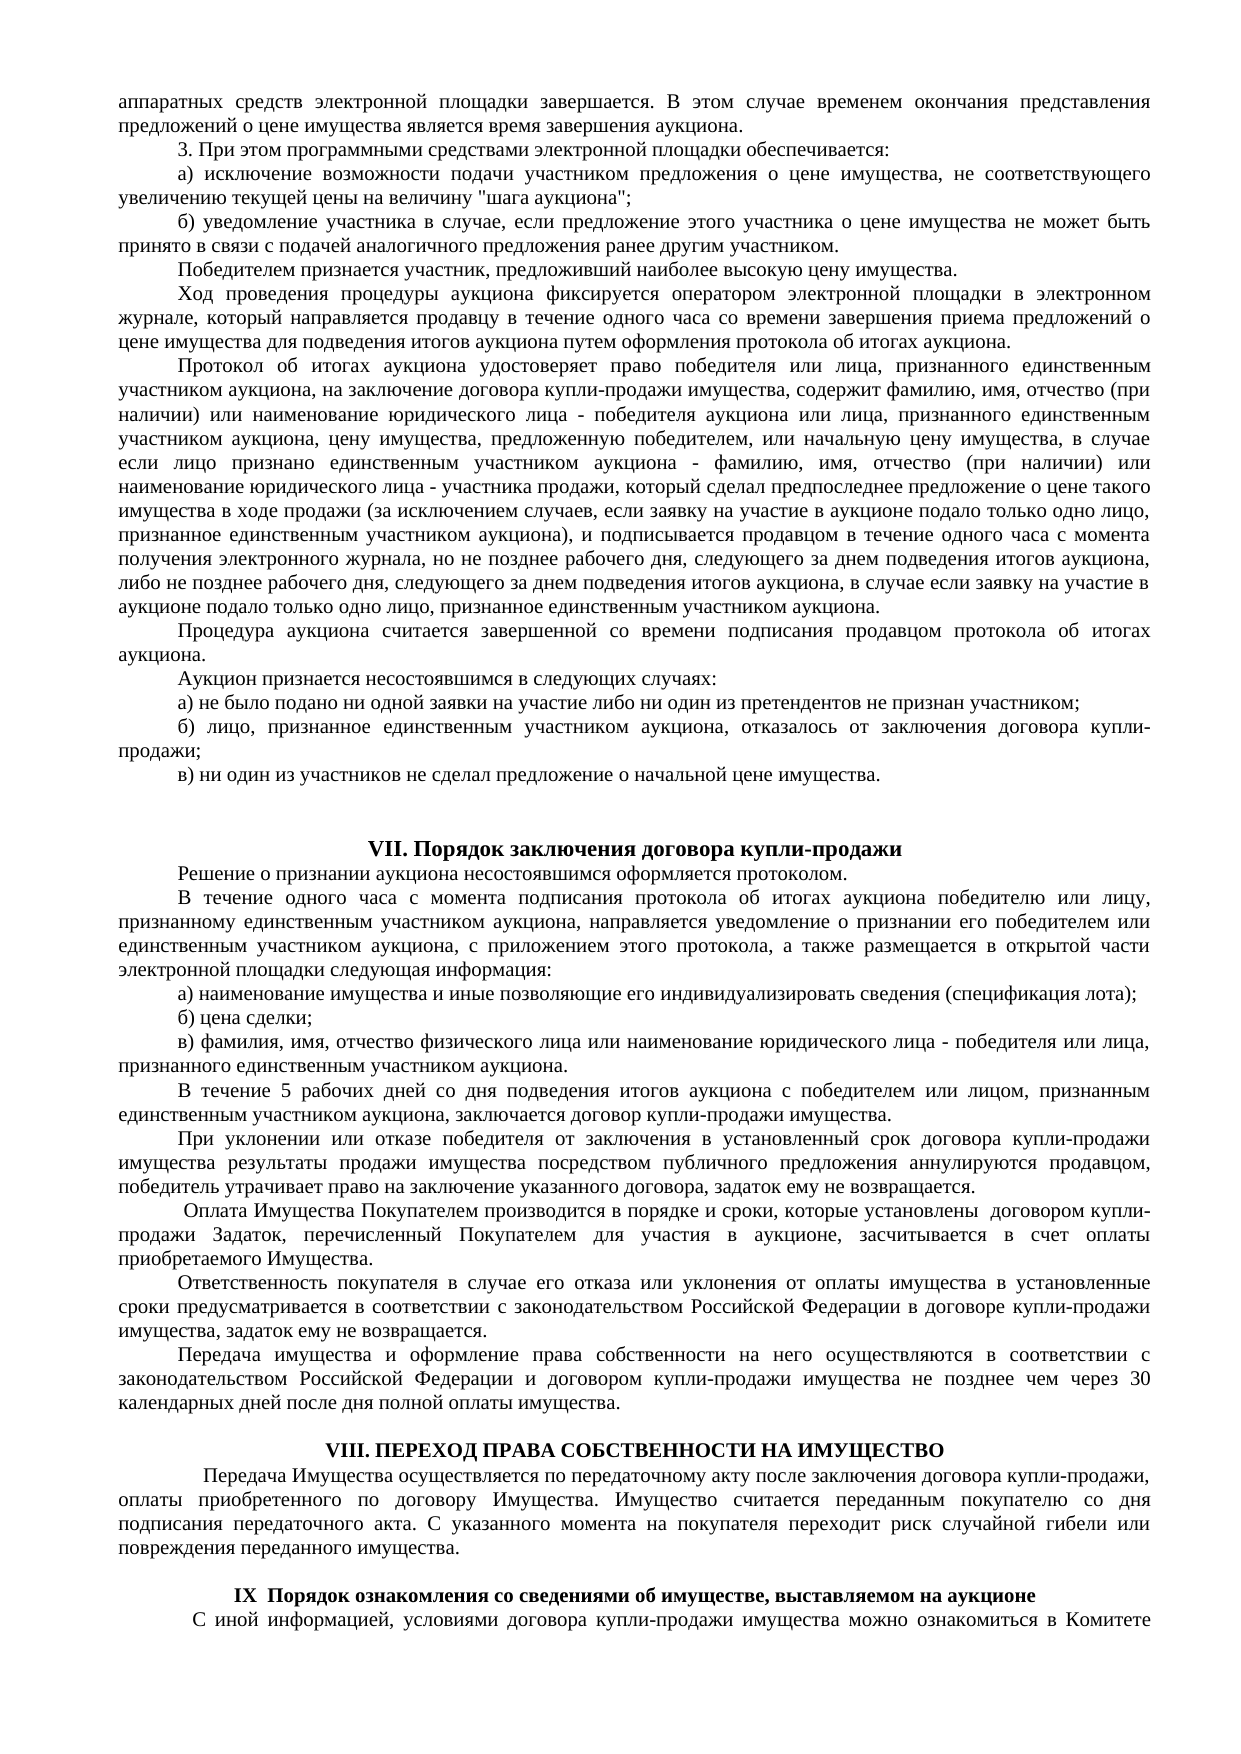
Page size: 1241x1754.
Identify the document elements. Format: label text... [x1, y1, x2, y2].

text а) не было подано ни одной заявки на участие либо ни один из претендентов не признан участником; [118, 690, 1152, 714]
text Оплата Имущества Покупателем производится в порядке и сроки, которые установлены договором купли-продажи Задаток, перечисленный Покупателем для участия в аукционе, засчитывается в счет оплаты приобретаемого Имущества. [118, 1198, 1152, 1270]
text Победителем признается участник, предложивший наиболее высокую цену имущества. [118, 257, 1152, 281]
text При уклонении или отказе победителя от заключения в установленный срок договора купли-продажи имущества результаты продажи имущества посредством публичного предложения аннулируются продавцом, победитель утрачивает право на заключение указанного договора, задаток ему не возвращается. [118, 1126, 1152, 1198]
text Процедура аукциона считается завершенной со времени подписания продавцом протокола об итогах аукциона. [118, 618, 1152, 666]
text 3. При этом программными средствами электронной площадки обеспечивается: [118, 137, 1152, 161]
text а) наименование имущества и иные позволяющие его индивидуализировать сведения (спецификация лота); [118, 981, 1152, 1005]
text Ход проведения процедуры аукциона фиксируется оператором электронной площадки в электронном журнале, который направляется продавцу в течение одного часа со времени завершения приема предложений о цене имущества для подведения итогов аукциона путем оформления протокола об итогах аукциона. [118, 281, 1152, 353]
list VIII. ПЕРЕХОД ПРАВА СОБСТВЕННОСТИ НА ИМУЩЕСТВО [118, 1438, 1152, 1462]
text в) ни один из участников не сделал предложение о начальной цене имущества. [118, 762, 1152, 786]
text Передача имущества и оформление права собственности на него осуществляются в соответствии с законодательством Российской Федерации и договором купли-продажи имущества не позднее чем через 30 календарных дней после дня полной оплаты имущества. [118, 1342, 1152, 1414]
text б) лицо, признанное единственным участником аукциона, отказалось от заключения договора купли-продажи; [118, 714, 1152, 762]
list IX Порядок ознакомления со сведениями об имуществе, выставляемом на аукционе [118, 1583, 1152, 1607]
text Ответственность покупателя в случае его отказа или уклонения от оплаты имущества в установленные сроки предусматривается в соответствии с законодательством Российской Федерации в договоре купли-продажи имущества, задаток ему не возвращается. [118, 1270, 1152, 1342]
text Аукцион признается несостоявшимся в следующих случаях: [118, 666, 1152, 690]
text б) уведомление участника в случае, если предложение этого участника о цене имущества не может быть принято в связи с подачей аналогичного предложения ранее другим участником. [118, 209, 1152, 257]
text В течение 5 рабочих дней со дня подведения итогов аукциона с победителем или лицом, признанным единственным участником аукциона, заключается договор купли-продажи имущества. [118, 1077, 1152, 1126]
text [118, 89, 1152, 137]
text в) фамилия, имя, отчество физического лица или наименование юридического лица - победителя или лица, признанного единственным участником аукциона. [118, 1029, 1152, 1077]
text В течение одного часа с момента подписания протокола об итогах аукциона победителю или лицу, признанному единственным участником аукциона, направляется уведомление о признании его победителем или единственным участником аукциона, с приложением этого протокола, а также размещается в открытой части электронной площадки следующая информация: [118, 885, 1152, 981]
text а) исключение возможности подачи участником предложения о цене имущества, не соответствующего увеличению текущей цены на величину "шага аукциона"; [118, 161, 1152, 209]
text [118, 1607, 1152, 1631]
text б) цена сделки; [118, 1005, 1152, 1029]
text VII. Порядок заключения договора купли-продажи [118, 834, 1152, 861]
text Протокол об итогах аукциона удостоверяет право победителя или лица, признанного единственным участником аукциона, на заключение договора купли-продажи имущества, содержит фамилию, имя, отчество (при наличии) или наименование юридического лица - победителя аукциона или лица, признанного единственным участником аукциона, цену имущества, предложенную победителем, или начальную цену имущества, в случае если лицо признано единственным участником аукциона - фамилию, имя, отчество (при наличии) или наименование юридического лица - участника продажи, который сделал предпоследнее предложение о цене такого имущества в ходе продажи (за исключением случаев, если заявку на участие в аукционе подало только одно лицо, признанное единственным участником аукциона), и подписывается продавцом в течение одного часа с момента получения электронного журнала, но не позднее рабочего дня, следующего за днем подведения итогов аукциона, либо не позднее рабочего дня, следующего за днем подведения итогов аукциона, в случае если заявку на участие в аукционе подало только одно лицо, признанное единственным участником аукциона. [118, 353, 1152, 618]
text Решение о признании аукциона несостоявшимся оформляется протоколом. [118, 861, 1152, 885]
text Передача Имущества осуществляется по передаточному акту после заключения договора купли-продажи, оплаты приобретенного по договору Имущества. Имущество считается переданным покупателю со дня подписания передаточного акта. С указанного момента на покупателя переходит риск случайной гибели или повреждения переданного имущества. [118, 1462, 1152, 1559]
